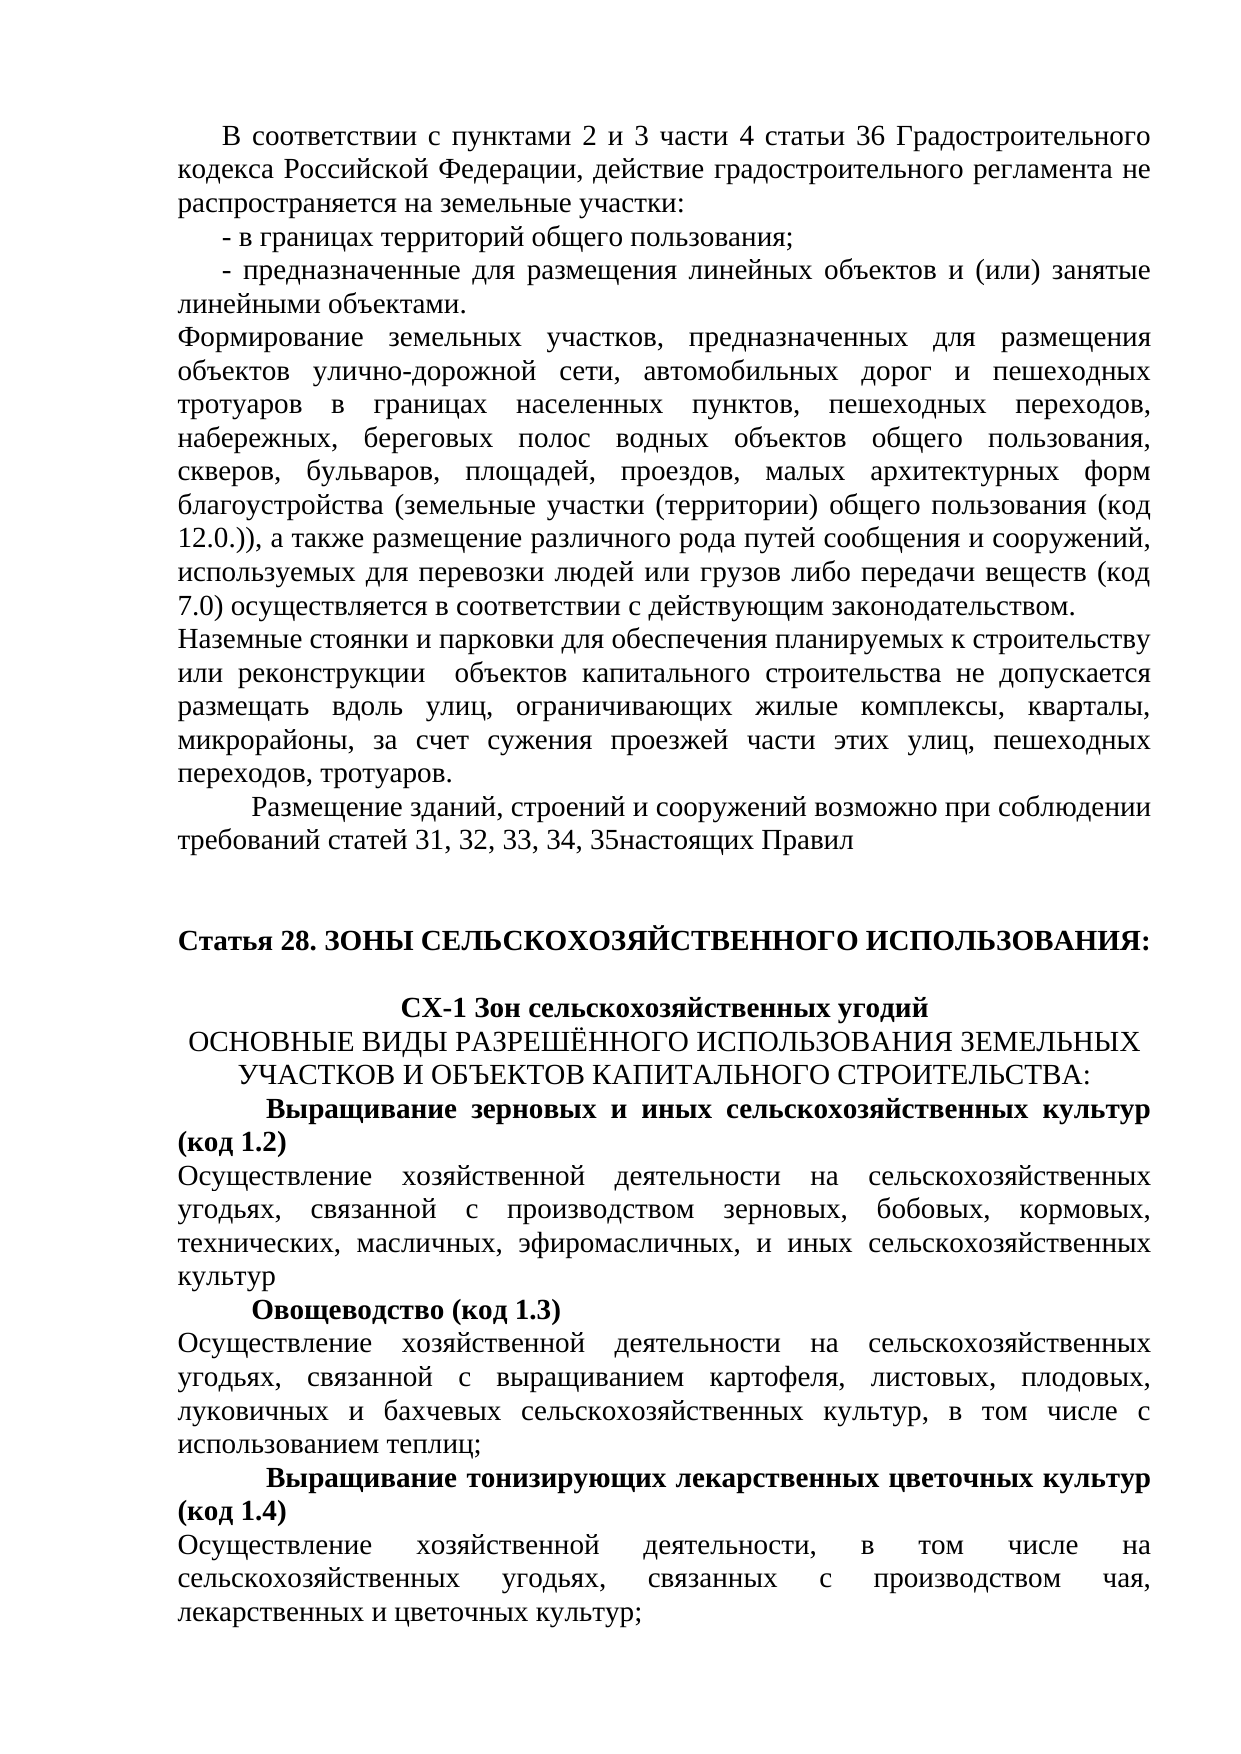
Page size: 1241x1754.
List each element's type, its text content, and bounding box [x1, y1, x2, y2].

text - предназначенные для размещения линейных объектов и (или) занятые линейными объектами. [177, 252, 1152, 319]
text Овощеводство (код 1.3) [177, 1292, 1152, 1326]
text Осуществление хозяйственной деятельности на сельскохозяйственных угодьях, связанной с производством зерновых, бобовых, кормовых, технических, масличных, эфиромасличных, и иных сельскохозяйственных культур [177, 1258, 1152, 1292]
text Формирование земельных участков, предназначенных для размещения объектов улично-дорожной сети, автомобильных дорог и пешеходных тротуаров в границах населенных пунктов, пешеходных переходов, набережных, береговых полос водных объектов общего пользования, скверов, бульваров, площадей, проездов, малых архитектурных форм благоустройства (земельные участки (территории) общего пользования (код 12.0.)), а также размещение различного рода путей сообщения и сооружений, используемых для перевозки людей или грузов либо передачи веществ (код 7.0) осуществляется в соответствии с действующим законодательством. [177, 319, 1152, 621]
text СХ-1 Зон сельскохозяйственных угодий [177, 990, 1152, 1024]
text Осуществление хозяйственной деятельности на сельскохозяйственных угодьях, связанной с выращиванием картофеля, листовых, плодовых, луковичных и бахчевых сельскохозяйственных культур, в том числе с использованием теплиц; [177, 1326, 1152, 1460]
text Осуществление хозяйственной деятельности, в том числе на сельскохозяйственных угодьях, связанных с производством чая, лекарственных и цветочных культур; [177, 1527, 1152, 1627]
text Статья 28. ЗОНЫ СЕЛЬСКОХОЗЯЙСТВЕННОГО ИСПОЛЬЗОВАНИЯ: [177, 923, 1152, 957]
text ОСНОВНЫЕ ВИДЫ РАЗРЕШЁННОГО ИСПОЛЬЗОВАНИЯ ЗЕМЕЛЬНЫХ УЧАСТКОВ И ОБЪЕКТОВ КАПИТАЛЬНОГО СТРОИТЕЛЬСТВА: [177, 1024, 1152, 1091]
text Выращивание тонизирующих лекарственных цветочных культур (код 1.4) [177, 1460, 1152, 1527]
text Наземные стоянки и парковки для обеспечения планируемых к строительству или реконструкции объектов капитального строительства не допускается размещать вдоль улиц, ограничивающих жилые комплексы, кварталы, микрорайоны, за счет сужения проезжей части этих улиц, пешеходных переходов, тротуаров. [177, 621, 1152, 789]
text Размещение зданий, строений и сооружений возможно при соблюдении требований статей 31, 32, 33, 34, 35настоящих Правил [177, 789, 1152, 856]
text Выращивание зерновых и иных сельскохозяйственных культур (код 1.2) [177, 1091, 1152, 1158]
text В соответствии с пунктами 2 и 3 части 4 статьи 36 Градостроительного кодекса Российской Федерации, действие градостроительного регламента не распространяется на земельные участки: [177, 118, 1152, 219]
text - в границах территорий общего пользования; [177, 219, 1152, 252]
